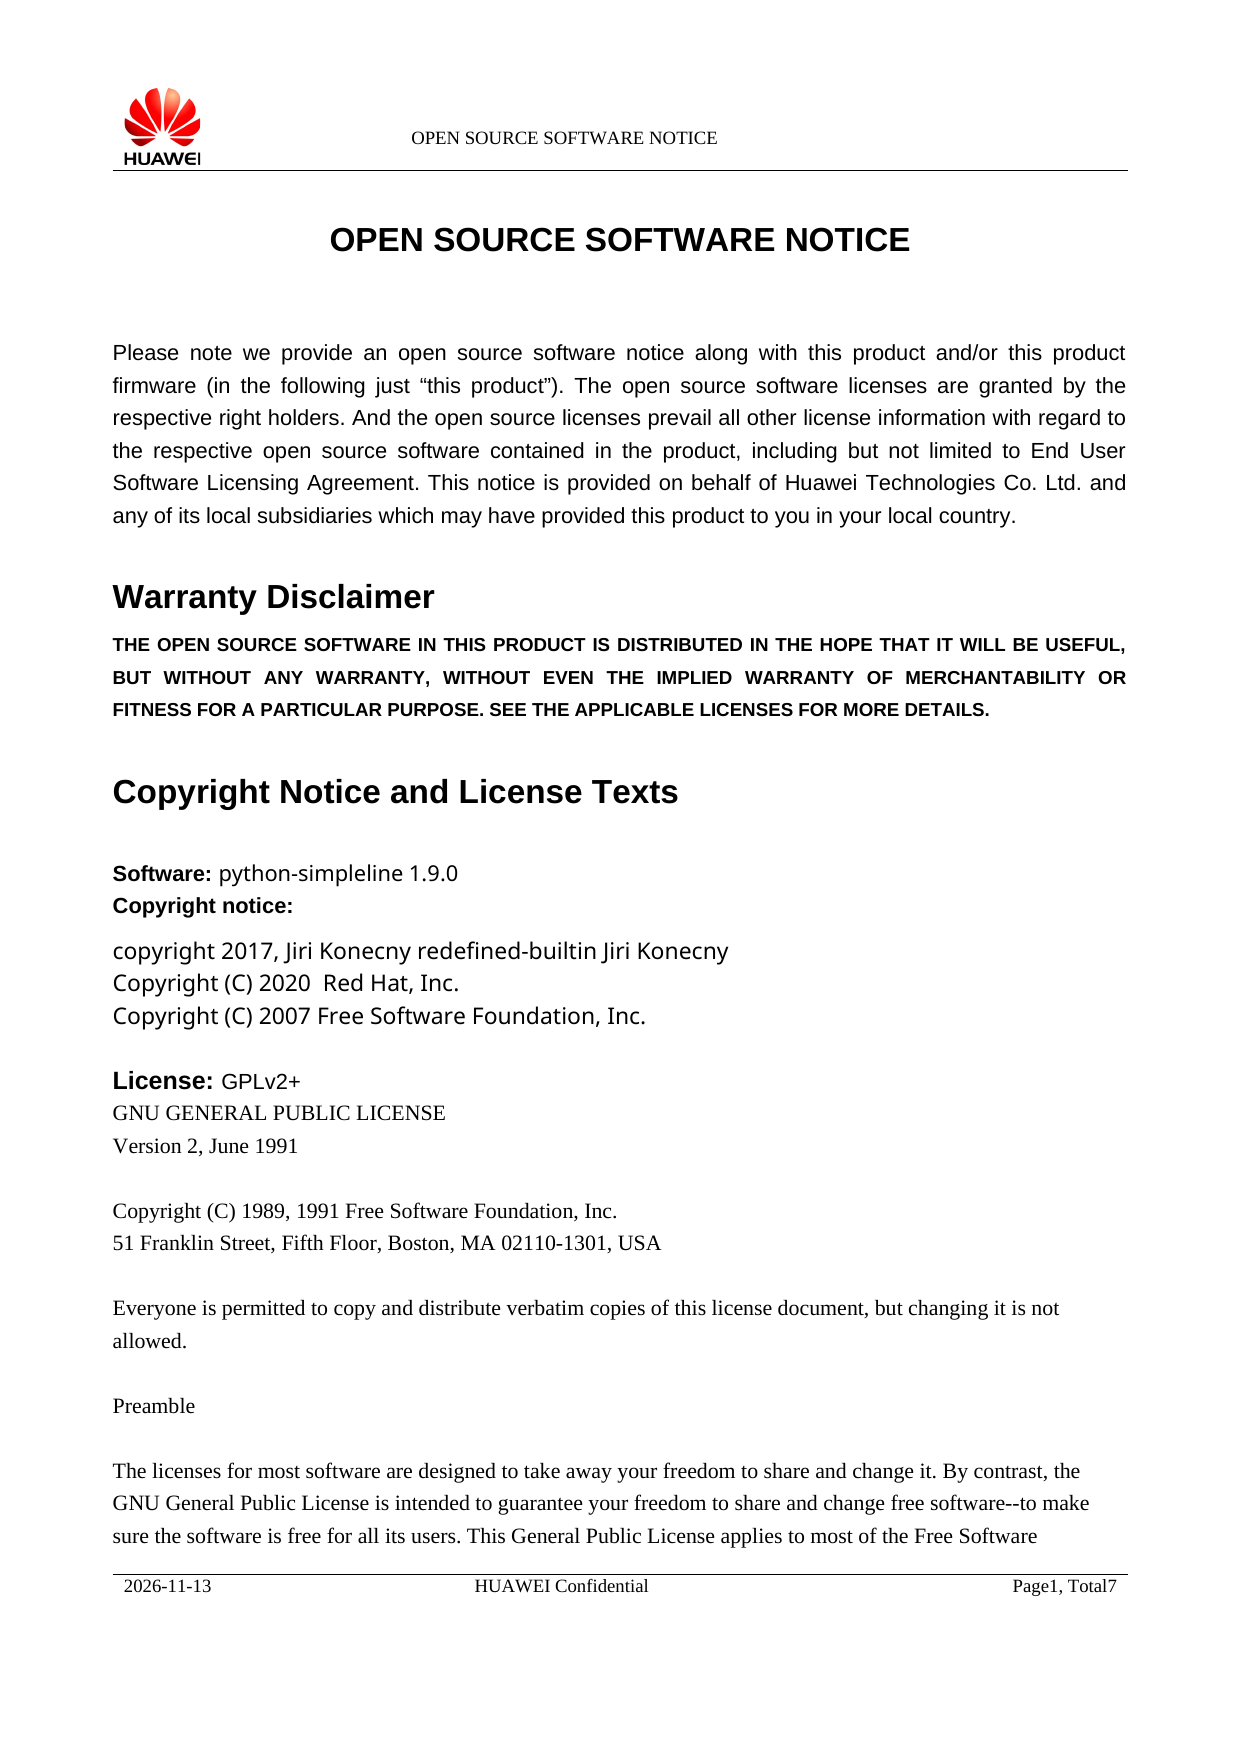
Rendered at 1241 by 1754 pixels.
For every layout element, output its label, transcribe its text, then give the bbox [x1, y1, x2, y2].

text License: GPLv2+ [112, 1064, 1128, 1096]
text The open source software in this product is distributed in the hope that it will be useful, but WITHOUT ANY WARRANTY, without even the implied warranty of MERCHANTABILITY or FITNESS FOR A PARTICULAR PURPOSE. See the applicable licenses for more details. [112, 629, 1128, 726]
text Warranty Disclaimer [112, 564, 1128, 629]
text Please note we provide an open source software notice along with this product and/or this product firmware (in the following just “this product”). The open source software licenses are granted by the respective right holders. And the open source licenses prevail all other license information with regard to the respective open source software contained in the product, including but not limited to End User Software Licensing Agreement. This notice is provided on behalf of Huawei Technologies Co. Ltd. and any of its local subsidiaries which may have provided this product to you in your local country. [112, 336, 1128, 531]
picture [124, 88, 201, 165]
text Copyright Notice and License Texts [112, 759, 1128, 824]
text copyright 2017, Jiri Konecny redefined-builtin Jiri Konecny Copyright (C) 2020 Red Hat, Inc. Copyright (C) 2007 Free Software Foundation, Inc. [112, 934, 1128, 1064]
text Copyright notice: [112, 889, 1128, 921]
text OPEN SOURCE SOFTWARE NOTICE [112, 206, 1128, 271]
title Software: python-simpleline 1.9.0 [112, 856, 1128, 889]
